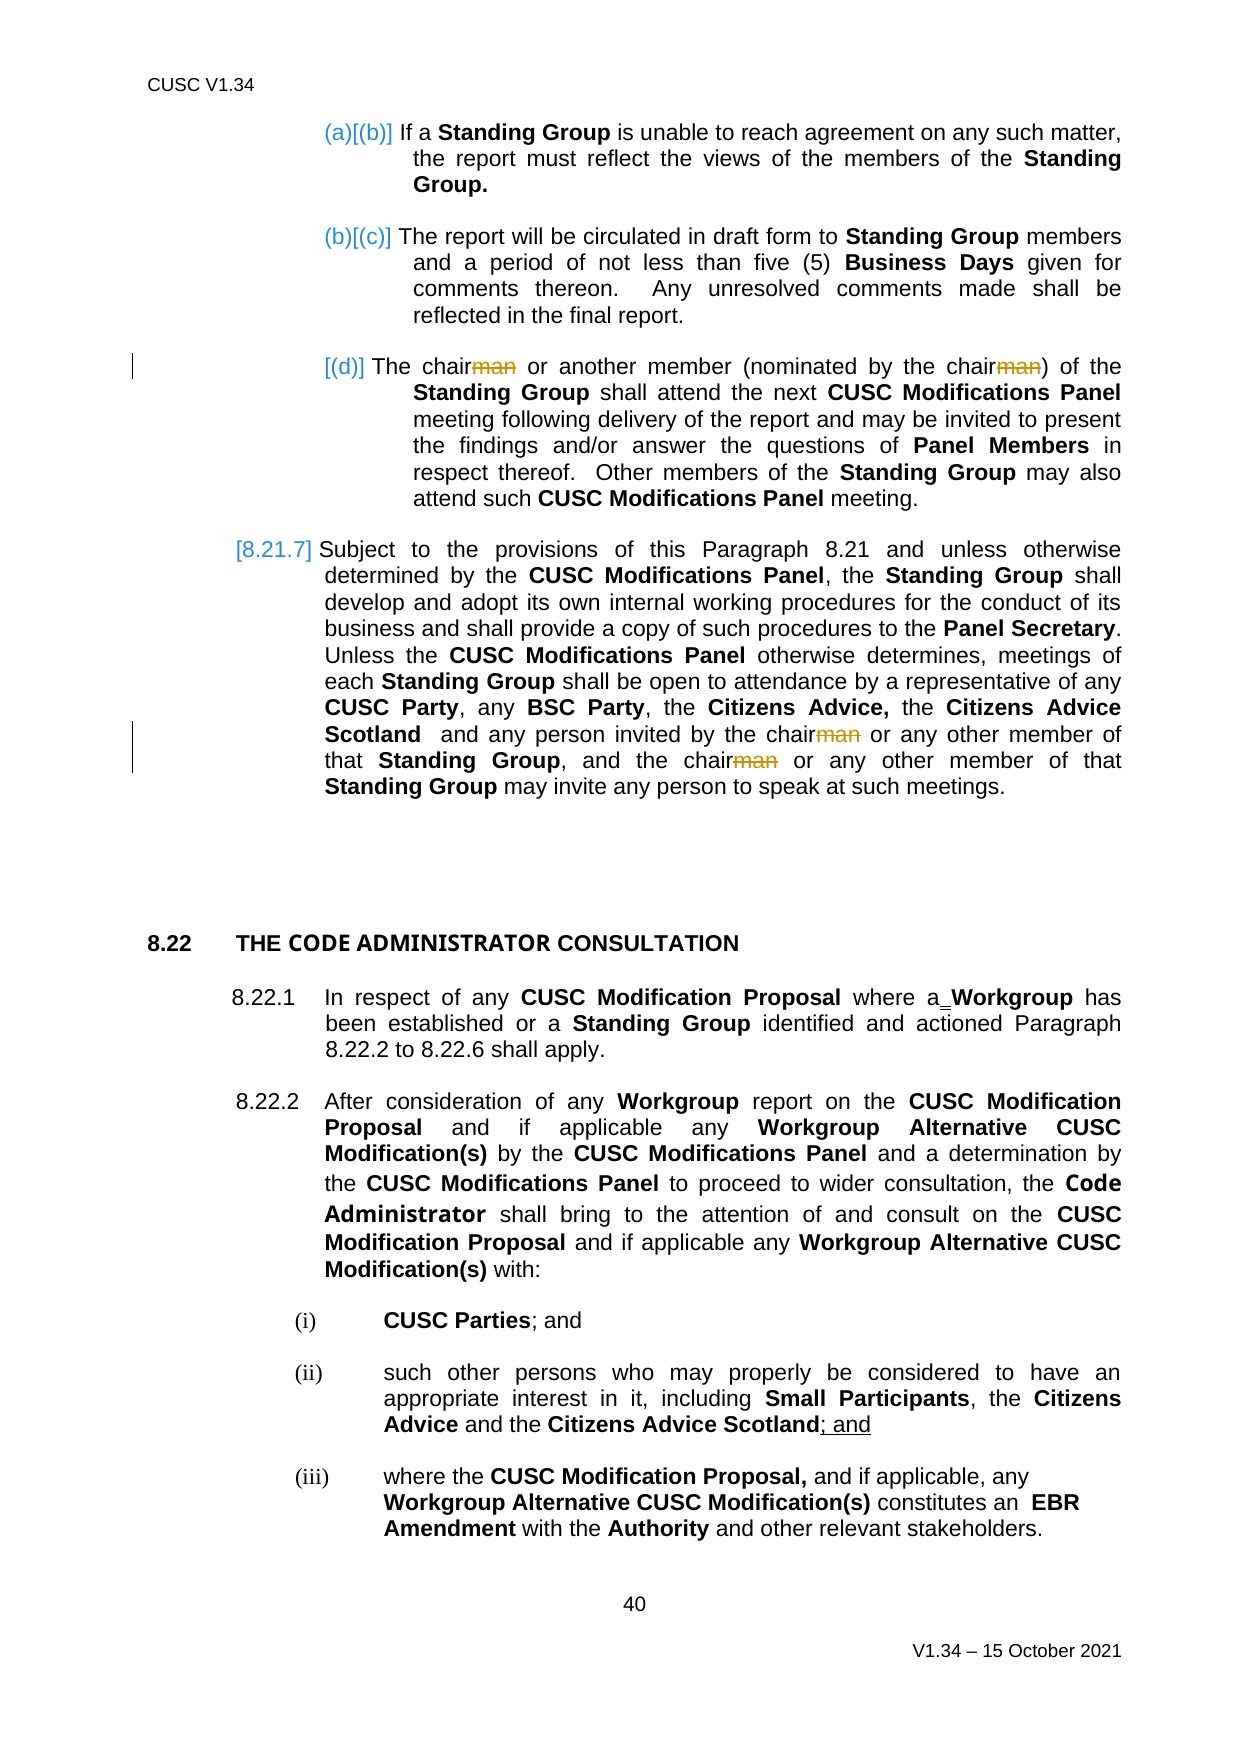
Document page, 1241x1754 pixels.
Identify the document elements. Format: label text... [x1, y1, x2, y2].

subtitle In respect of any CUSC Modification Proposal where a Workgroup has been established or a Standing Group identified and actioned Paragraph 8.22.2 to 8.22.6 shall apply. [231, 984, 1122, 1063]
subtitle After consideration of any Workgroup report on the CUSC Modification Proposal and if applicable any Workgroup Alternative CUSC Modification(s) by the CUSC Modifications Panel and a determination by the CUSC Modifications Panel to proceed to wider consultation, the Code Administrator shall bring to the attention of and consult on the CUSC Modification Proposal and if applicable any Workgroup Alternative CUSC Modification(s) with: [236, 1088, 1122, 1282]
subtitle The report will be circulated in draft form to Standing Group members and a period of not less than five (5) Business Days given for comments thereon. Any unresolved comments made shall be reflected in the final report. [324, 223, 1122, 328]
subtitle Subject to the provisions of this Paragraph 8.21 unless otherwise determined by the CUSC Modifications Panel, the Sting Group shall develop adopt its own internal working procedures for the conduct of its business shall provide a copy of such procedures to the Panel Secretary. Unless the CUSC Modifications Panel otherwise determines, meetings of each Standing Group shall be open to attendance by a representative of any CUSC Party, any BSC Party, the Citizens Advice, the Citizens Advice Scotland and any person invited by the chair or any other member of that Standing Group, and the chair or any other member of that Standing Group may invite any person to speak at such meetings. [236, 536, 1122, 800]
subtitle THE CODE ADMINISTRATOR CONSULTATION [147, 927, 1122, 959]
subtitle CUSC Parties; and [294, 1307, 1122, 1333]
subtitle The chair or another member (nominated by the chair) of the Standing Group shall attend the next CUSC Modifications Panel meeting following delivery of the report and may be invited to present the findings and/or answer the questions of Panel Members in respect thereof. Other members of the Standing Group may also attend such CUSC Modifications Panel meeting. [324, 353, 1122, 511]
subtitle If a Standing Group is unable to reach agreement on any such matter, the report must reflect the views of the members of the Standing Group. [324, 118, 1122, 198]
list where the CUSC Modification Proposal, and if applicable, any Workgroup Alternative CUSC Modification(s) constitutes an EBR Amendment with the Authority and other relevant stakeholders. [295, 1463, 1122, 1542]
subtitle such other persons who may properly be considered to have an appropriate interest in it, including Small Participants, the Citizens Advice the Citizens Advice Scotland; and [294, 1358, 1122, 1438]
